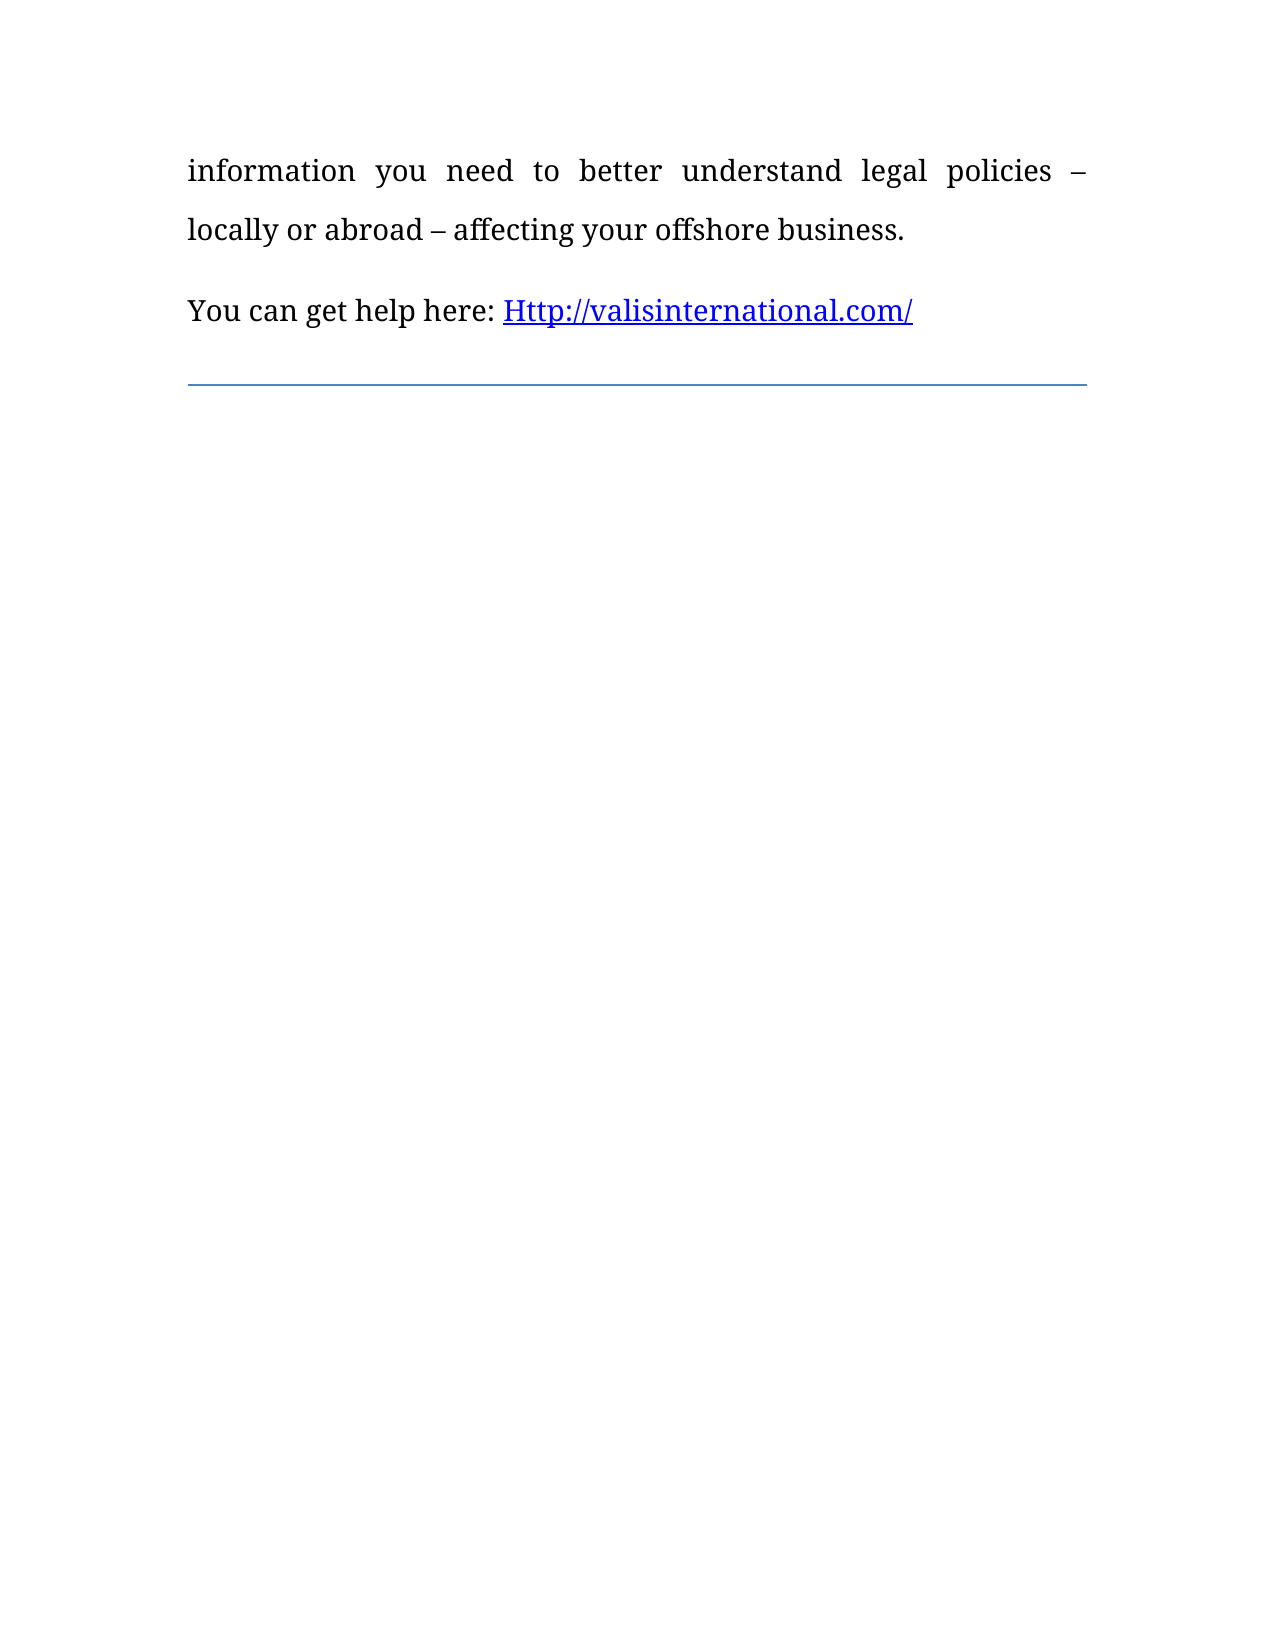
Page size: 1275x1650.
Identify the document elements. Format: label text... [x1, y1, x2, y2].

text You can get help here: Http://valisinternational.com/ [187, 290, 1087, 329]
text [187, 150, 1087, 249]
